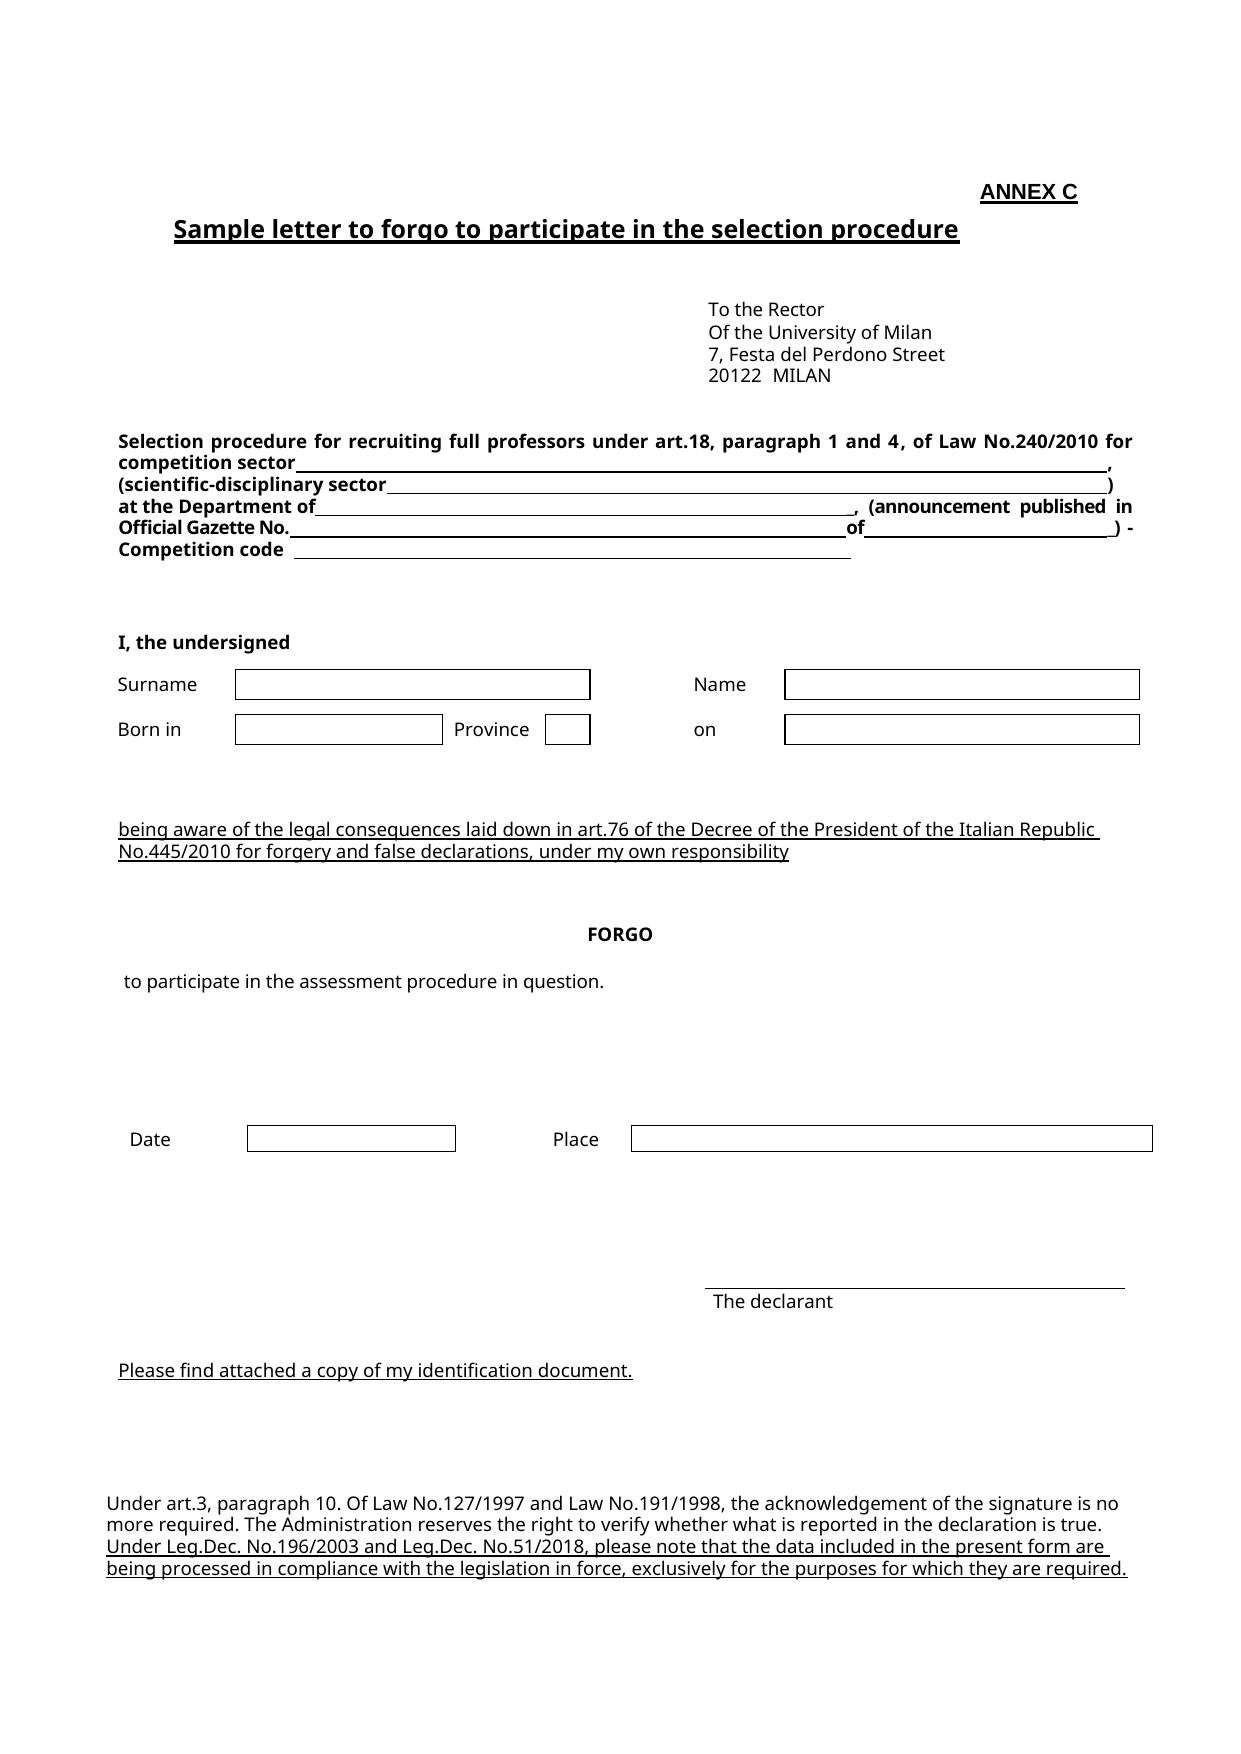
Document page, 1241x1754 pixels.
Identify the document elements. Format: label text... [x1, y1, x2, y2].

table_header Born in [106, 714, 235, 743]
table_header [546, 715, 589, 743]
table_header on [591, 714, 784, 743]
text to participate in the assessment procedure in question. [124, 968, 1163, 994]
table_header Name [591, 669, 784, 699]
text Selection procedure for recruiting full professors under art.18, paragraph 1 and 4, of Law No.240/2010 for competition sector , (scientific-disciplinary sector ) at the Department of _, (announcement published in Official Gazette No. of _) - Competition code [118, 431, 1133, 561]
table_header [786, 670, 1139, 699]
text Date Place [129, 1127, 1163, 1152]
table_header [786, 715, 1139, 743]
table_header Surname [106, 669, 235, 699]
text I, the undersigned [118, 630, 1163, 655]
text To the Rector [708, 296, 1163, 322]
table_header Province [443, 714, 545, 743]
text being aware of the legal consequences laid down in art.76 of the Decree of the President of the Italian Republic No.445/2010 for forgery and false declarations, under my own responsibility [118, 819, 1163, 863]
text 20122 MILAN [708, 365, 1163, 387]
text 7, Festa del Perdono Street [708, 344, 1014, 365]
text Under Leg.Dec. No.196/2003 and Leg.Dec. No.51/2018, please note that the data included in the present form are being processed in compliance with the legislation in force, exclusively for the purposes for which they are required. [106, 1536, 1152, 1580]
table_header [236, 715, 442, 743]
subtitle Sample letter to forgo to participate in the selection procedure [173, 211, 1163, 245]
text The declarant [708, 1288, 1163, 1313]
text FORGO [106, 921, 1134, 947]
text Please find attached a copy of my identification document. [118, 1357, 1163, 1383]
text Of the University of Milan [708, 322, 1014, 343]
table_header [236, 670, 589, 699]
text Under art.3, paragraph 10. Of Law No.127/1997 and Law No.191/1998, the acknowledgement of the signature is no more required. The Administration reserves the right to verify whether what is reported in the declaration is true. [106, 1493, 1163, 1536]
